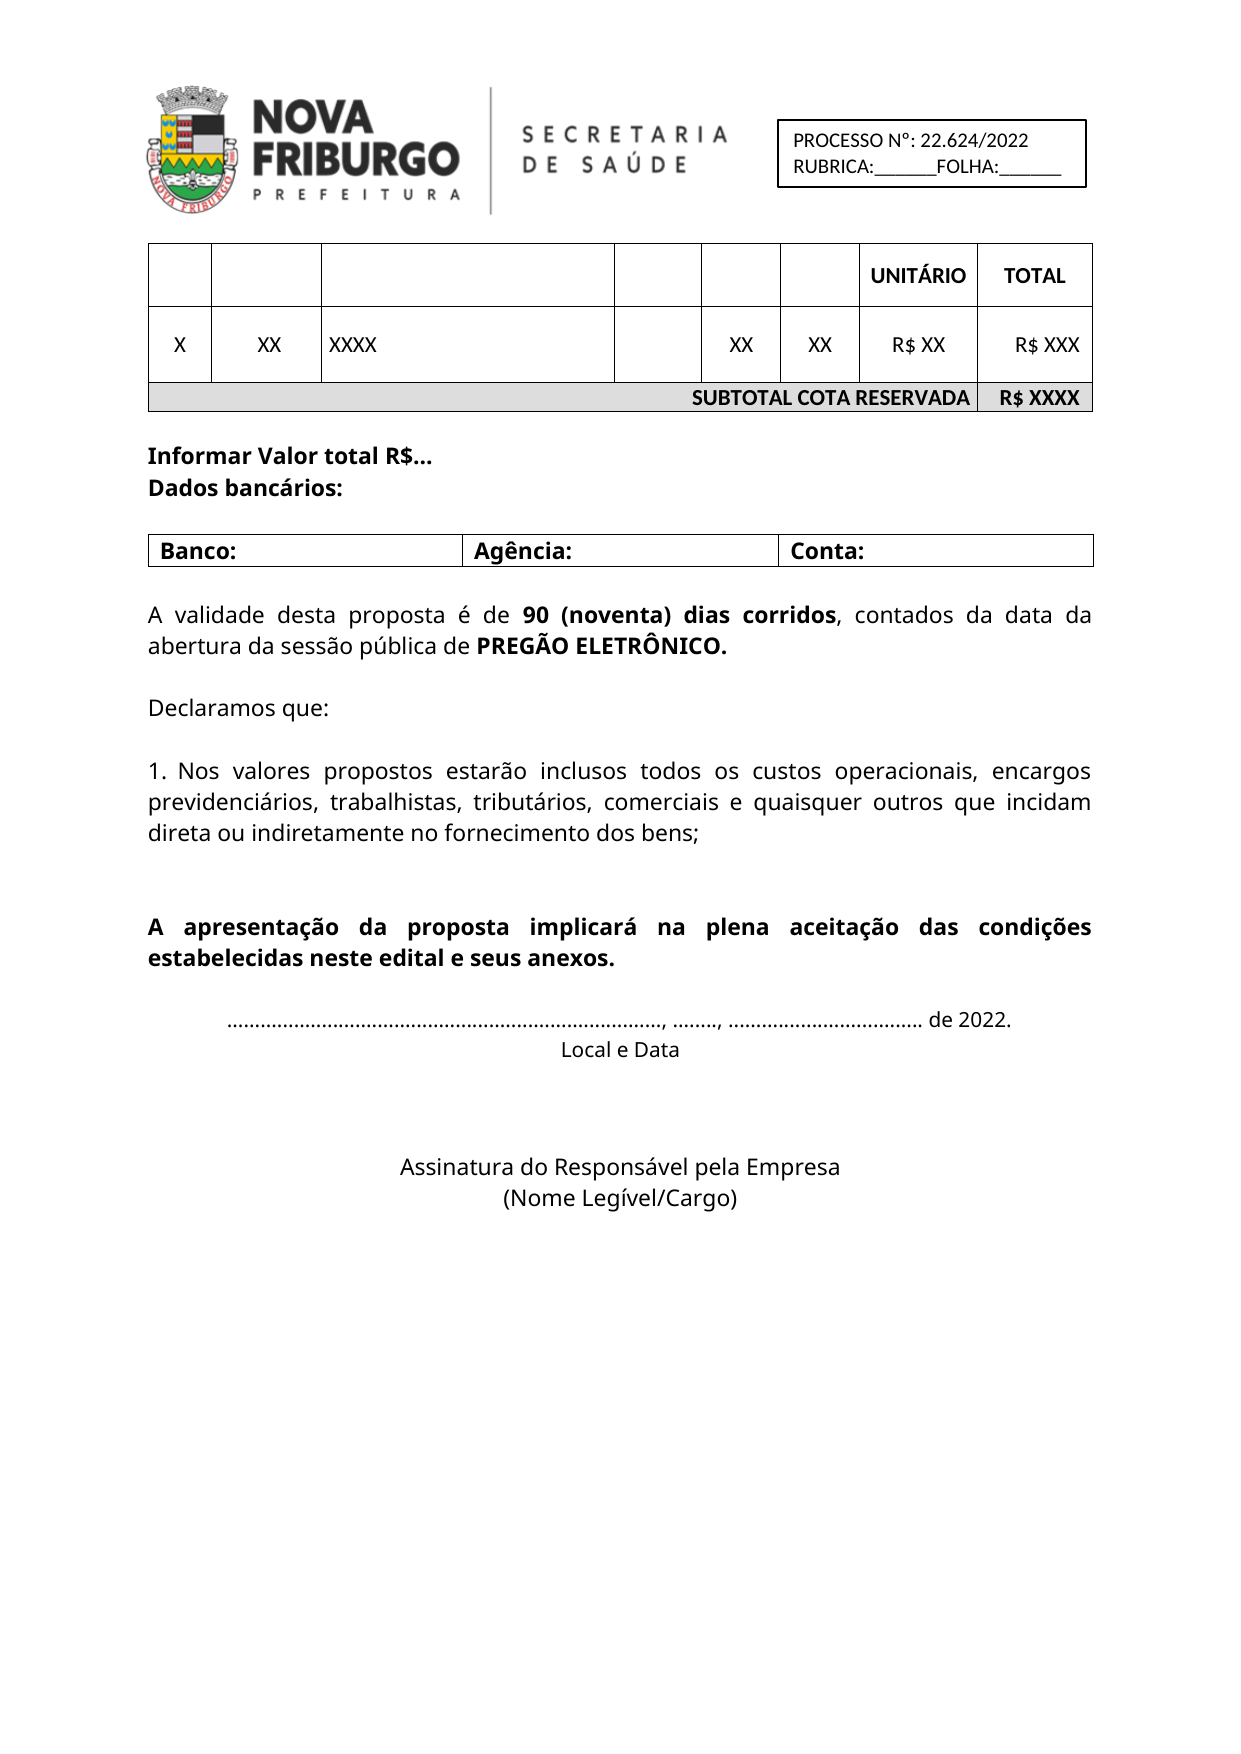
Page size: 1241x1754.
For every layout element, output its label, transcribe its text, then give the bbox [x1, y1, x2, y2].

table_header Agência: [463, 535, 778, 566]
table_cell UNITÁRIO [860, 244, 977, 306]
table_cell XX [212, 307, 321, 382]
table_cell TOTAL [978, 244, 1092, 306]
table_cell [615, 244, 701, 306]
text Declaramos que: [148, 692, 1092, 723]
text A apresentação da proposta implicará na plena aceitação das condições estabelecidas neste edital e seus anexos. [148, 911, 1092, 973]
table_cell [781, 244, 859, 306]
table_cell R$ XX [860, 307, 977, 382]
table_cell R$ XXX [978, 307, 1092, 382]
text Local e Data [148, 1034, 1092, 1063]
text A validade desta proposta é de 90 (noventa) dias corridos, contados da data da abertura da sessão pública de PREGÃO ELETRÔNICO. [148, 598, 1092, 661]
text Informar Valor total R$... [148, 440, 1092, 471]
table_cell SUBTOTAL COTA RESERVADA [149, 383, 977, 411]
table_cell [149, 244, 211, 306]
table_cell [615, 307, 701, 382]
text Assinatura do Responsável pela Empresa [148, 1151, 1092, 1182]
table_header Conta: [779, 535, 1093, 566]
table_cell XX [781, 307, 859, 382]
table_header Banco: [149, 535, 462, 566]
text Dados bancários: [148, 471, 1092, 503]
table_cell XX [702, 307, 780, 382]
table_cell XXXX [322, 307, 614, 382]
text .............................................................................., ........, ................................... de 2022. [148, 1005, 1092, 1034]
list Nos valores propostos estarão inclusos todos os custos operacionais, encargos previdenciários, trabalhistas, tributários, comerciais e quaisquer outros que incidam direta ou indiretamente no fornecimento dos bens; [148, 755, 1092, 848]
picture [134, 75, 744, 229]
table_cell [322, 244, 614, 306]
text (Nome Legível/Cargo) [148, 1182, 1092, 1213]
table_cell [212, 244, 321, 306]
table_cell [702, 244, 780, 306]
table_cell X [149, 307, 211, 382]
table_cell R$ XXXX [978, 383, 1092, 411]
